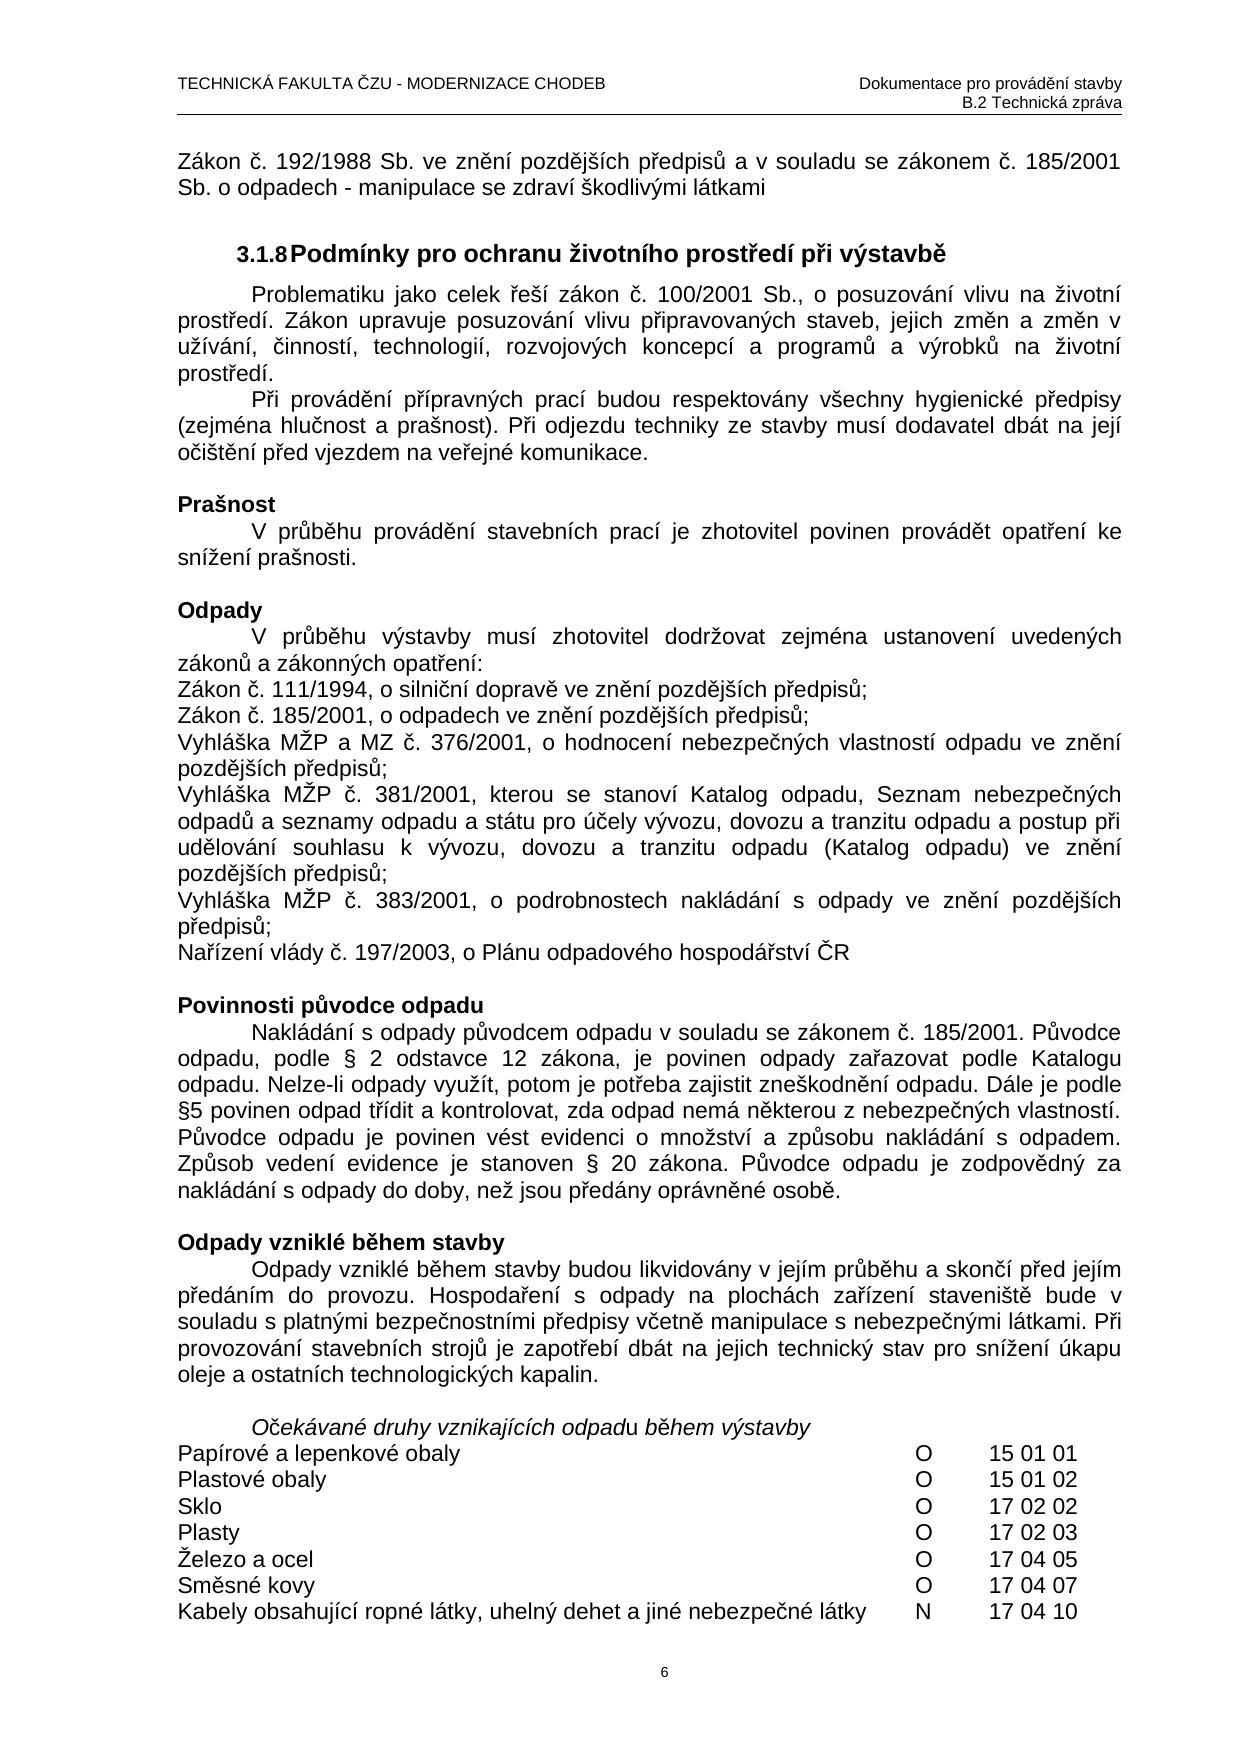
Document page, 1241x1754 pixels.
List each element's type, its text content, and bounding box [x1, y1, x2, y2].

text Sklo O 17 02 02 [177, 1493, 1122, 1519]
text Odpady [177, 597, 1122, 623]
text Zákon č. 185/2001, o odpadech ve znění pozdějších předpisů; [177, 702, 1122, 728]
text V průběhu provádění stavebních prací je zhotovitel povinen provádět opatření ke snížení prašnosti. [177, 518, 1122, 570]
subtitle Podmínky pro ochranu životního prostředí při výstavbě [236, 239, 1122, 268]
text Směsné kovy O 17 04 07 [177, 1572, 1122, 1598]
text Zákon č. 192/1988 Sb. ve znění pozdějších předpisů a v souladu se zákonem č. 185/2001 Sb. o odpadech - manipulace se zdraví škodlivými látkami [177, 148, 1122, 200]
text Očekávané druhy vznikajících odpadu během výstavby [177, 1414, 1122, 1440]
text Plasty O 17 02 03 [177, 1519, 1122, 1546]
text Při provádění přípravných prací budou respektovány všechny hygienické předpisy (zejména hlučnost a prašnost). Při odjezdu techniky ze stavby musí dodavatel dbát na její očištění před vjezdem na veřejné komunikace. [177, 386, 1122, 465]
text Vyhláška MŽP č. 381/2001, kterou se stanoví Katalog odpadu, Seznam nebezpečných odpadů a seznamy odpadu a státu pro účely vývozu, dovozu a tranzitu odpadu a postup při udělování souhlasu k vývozu, dovozu a tranzitu odpadu (Katalog odpadu) ve znění pozdějších předpisů; [177, 781, 1122, 887]
text Odpady vzniklé během stavby [177, 1229, 1122, 1256]
text Železo a ocel O 17 04 05 [177, 1546, 1122, 1572]
text Povinnosti původce odpadu [177, 992, 1122, 1018]
text Nakládání s odpady původcem odpadu v souladu se zákonem č. 185/2001. Původce odpadu, podle § 2 odstavce 12 zákona, je povinen odpady zařazovat podle Katalogu odpadu. Nelze-li odpady využít, potom je potřeba zajistit zneškodnění odpadu. Dále je podle §5 povinen odpad třídit a kontrolovat, zda odpad nemá některou z nebezpečných vlastností. Původce odpadu je povinen vést evidenci o množství a způsobu nakládání s odpadem. Způsob vedení evidence je stanoven § 20 zákona. Původce odpadu je zodpovědný za nakládání s odpady do doby, než jsou předány oprávněné osobě. [177, 1018, 1122, 1203]
text Zákon č. 111/1994, o silniční dopravě ve znění pozdějších předpisů; [177, 676, 1122, 702]
text Problematiku jako celek řeší zákon č. 100/2001 Sb., o posuzování vlivu na životní prostředí. Zákon upravuje posuzování vlivu připravovaných staveb, jejich změn a změn v užívání, činností, technologií, rozvojových koncepcí a programů a výrobků na životní prostředí. [177, 281, 1122, 386]
text Papírové a lepenkové obaly O 15 01 01 [177, 1440, 1122, 1466]
text Nařízení vlády č. 197/2003, o Plánu odpadového hospodářství ČR [177, 939, 1122, 966]
text Prašnost [177, 491, 1122, 518]
text Vyhláška MŽP č. 383/2001, o podrobnostech nakládání s odpady ve znění pozdějších předpisů; [177, 887, 1122, 939]
text Vyhláška MŽP a MZ č. 376/2001, o hodnocení nebezpečných vlastností odpadu ve znění pozdějších předpisů; [177, 728, 1122, 781]
text Odpady vzniklé během stavby budou likvidovány v jejím průběhu a skončí před jejím předáním do provozu. Hospodaření s odpady na plochách zařízení staveniště bude v souladu s platnými bezpečnostními předpisy včetně manipulace s nebezpečnými látkami. Při provozování stavebních strojů je zapotřebí dbát na jejich technický stav pro snížení úkapu oleje a ostatních technologických kapalin. [177, 1256, 1122, 1387]
text Kabely obsahující ropné látky, uhelný dehet a jiné nebezpečné látky N 17 04 10 [177, 1598, 1122, 1624]
text V průběhu výstavby musí zhotovitel dodržovat zejména ustanovení uvedených zákonů a zákonných opatření: [177, 623, 1122, 676]
text Plastové obaly O 15 01 02 [177, 1466, 1122, 1493]
